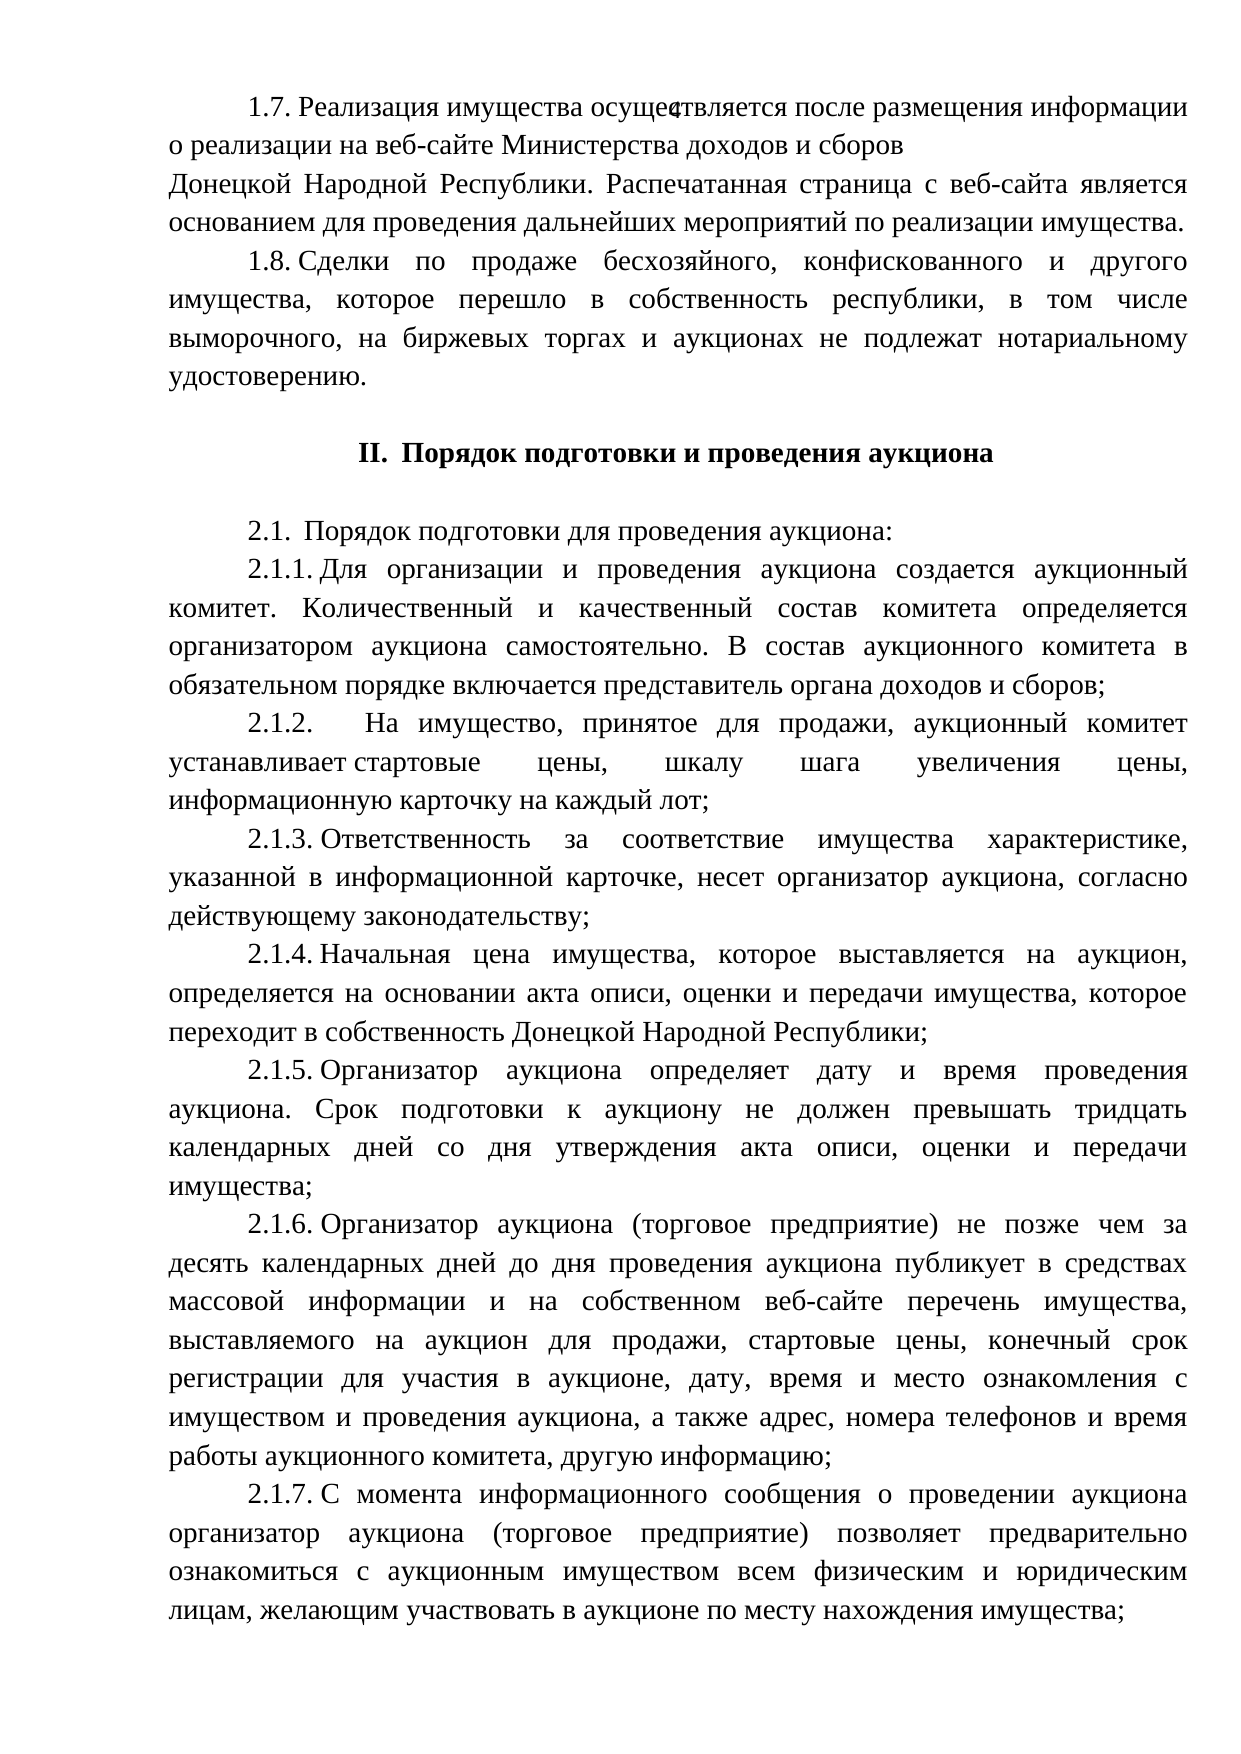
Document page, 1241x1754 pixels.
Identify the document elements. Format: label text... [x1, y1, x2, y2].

list Начальная цена имущества, которое выставляется на аукцион, определяется на основании акта описи, оценки и передачи имущества, которое переходит в собственность Донецкой Народной Республики; [168, 937, 1188, 1047]
list Реализация имущества осуществляется после размещения информации о реализации на веб-сайте Министерства доходов и сборов [168, 89, 1188, 161]
list Организатор аукциона определяет дату и время проведения аукциона. Срок подготовки к аукциону не должен превышать тридцать календарных дней со дня утверждения акта описи, оценки и передачи имущества; [168, 1052, 1188, 1201]
list На имущество, принятое для продажи, аукционный комитет устанавливает стартовые цены, шкалу шага увеличения цены, информационную карточку на каждый лот; [168, 705, 1188, 816]
list Порядок подготовки и проведения аукциона [358, 436, 1188, 469]
list С момента информационного сообщения о проведении аукциона организатор аукциона (торговое предприятие) позволяет предварительно ознакомиться с аукционным имуществом всем физическим и юридическим лицам, желающим участвовать в аукционе по месту нахождения имущества; [168, 1476, 1188, 1625]
list Организатор аукциона (торговое предприятие) не позже чем за десять календарных дней до дня проведения аукциона публикует в средствах массовой информации и на собственном веб-сайте перечень имущества, выставляемого на аукцион для продажи, стартовые цены, конечный срок регистрации для участия в аукционе, дату, время и место ознакомления с имуществом и проведения аукциона, а также адрес, номера телефонов и время работы аукционного комитета, другую информацию; [168, 1206, 1188, 1471]
list Для организации и проведения аукциона создается аукционный комитет. Количественный и качественный состав комитета определяется организатором аукциона самостоятельно. В состав аукционного комитета в обязательном порядке включается представитель органа доходов и сборов; [168, 551, 1188, 700]
text Донецкой Народной Республики. Распечатанная страница с веб-сайта является основанием для проведения дальнейших мероприятий по реализации имущества. [168, 166, 1188, 238]
list Ответственность за соответствие имущества характеристике, указанной в информационной карточке, несет организатор аукциона, согласно действующему законодательству; [168, 821, 1188, 932]
list Сделки по продаже бесхозяйного, конфискованного и другого имущества, которое перешло в собственность республики, в том числе выморочного, на биржевых торгах и аукционах не подлежат нотариальному удостоверению. [168, 243, 1188, 392]
list Порядок подготовки для проведения аукциона: [168, 513, 1188, 546]
